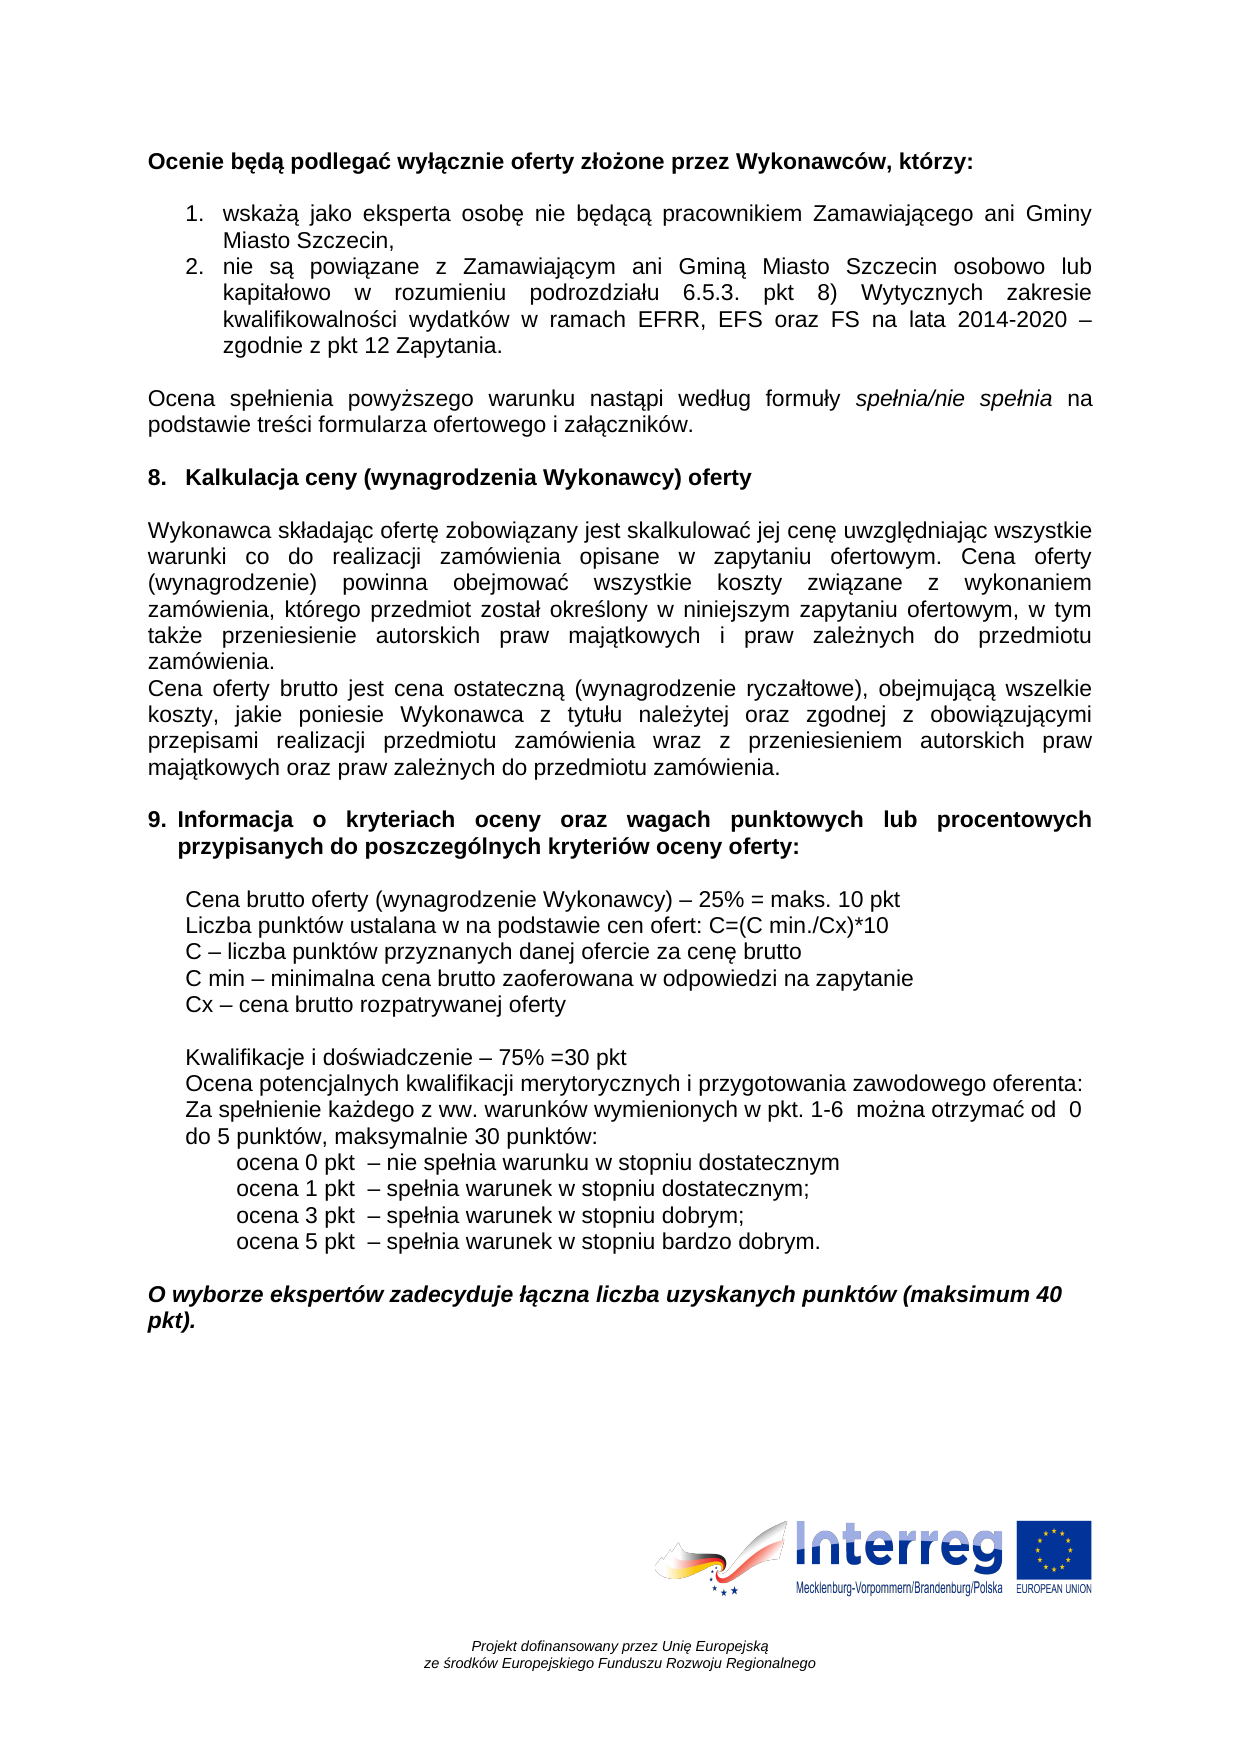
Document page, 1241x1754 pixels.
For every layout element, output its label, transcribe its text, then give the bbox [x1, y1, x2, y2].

list ocena 1 pkt – spełnia warunek w stopniu dostatecznym; [236, 1175, 1093, 1202]
list ocena 3 pkt – spełnia warunek w stopniu dobrym; [236, 1202, 1093, 1228]
text Ocena spełnienia powyższego warunku nastąpi według formuły spełnia/nie spełnia na podstawie treści formularza ofertowego i załączników. [148, 385, 1093, 437]
list wskażą jako eksperta osobę nie będącą pracownikiem Zamawiającego ani Gminy Miasto Szczecin, [185, 200, 1093, 253]
list Informacja o kryteriach oceny oraz wagach punktowych lub procentowych przypisanych do poszczególnych kryteriów oceny oferty: [148, 806, 1093, 859]
list nie są powiązane z Zamawiającym ani Gminą Miasto Szczecin osobowo lub kapitałowo w rozumieniu podrozdziału 6.5.3. pkt 8) Wytycznych zakresie kwalifikowalności wydatków w ramach EFRR, EFS oraz FS na lata 2014-2020 – zgodnie z pkt 12 Zapytania. [185, 253, 1093, 358]
list ocena 0 pkt – nie spełnia warunku w stopniu dostatecznym [236, 1149, 1093, 1175]
list Kalkulacja ceny (wynagrodzenia Wykonawcy) oferty [148, 464, 1093, 490]
text Ocena potencjalnych kwalifikacji merytorycznych i przygotowania zawodowego oferenta: [185, 1070, 1093, 1096]
list C min – minimalna cena brutto zaoferowana w odpowiedzi na zapytanie [185, 964, 1093, 991]
text Wykonawca składając ofertę zobowiązany jest skalkulować jej cenę uwzględniając wszystkie warunki co do realizacji zamówienia opisane w zapytaniu ofertowym. Cena oferty (wynagrodzenie) powinna obejmować wszystkie koszty związane z wykonaniem zamówienia, którego przedmiot został określony w niniejszym zapytaniu ofertowym, w tym także przeniesienie autorskich praw majątkowych i praw zależnych do przedmiotu zamówienia. [148, 517, 1093, 675]
text Ocenie będą podlegać wyłącznie oferty złożone przez Wykonawców, którzy: [148, 148, 1093, 174]
list Kwalifikacje i doświadczenie – 75% =30 pkt [185, 1044, 1093, 1070]
list Cena brutto oferty (wynagrodzenie Wykonawcy) – 25% = maks. 10 pkt [185, 886, 1093, 912]
text O wyborze ekspertów zadecyduje łączna liczba uzyskanych punktów (maksimum 40 pkt). [148, 1281, 1093, 1333]
picture [654, 1519, 1093, 1597]
list C – liczba punktów przyznanych danej ofercie za cenę brutto [185, 938, 1093, 964]
text Cena oferty brutto jest cena ostateczną (wynagrodzenie ryczałtowe), obejmującą wszelkie koszty, jakie poniesie Wykonawca z tytułu należytej oraz zgodnej z obowiązującymi przepisami realizacji przedmiotu zamówienia wraz z przeniesieniem autorskich praw majątkowych oraz praw zależnych do przedmiotu zamówienia. [148, 675, 1093, 780]
list ocena 5 pkt – spełnia warunek w stopniu bardzo dobrym. [236, 1228, 1093, 1254]
list Cx – cena brutto rozpatrywanej oferty [185, 991, 1093, 1017]
list Liczba punktów ustalana w na podstawie cen ofert: C=(C min./Cx)*10 [185, 912, 1093, 938]
text Za spełnienie każdego z ww. warunków wymienionych w pkt. 1-6 można otrzymać od 0 do 5 punktów, maksymalnie 30 punktów: [185, 1096, 1093, 1149]
